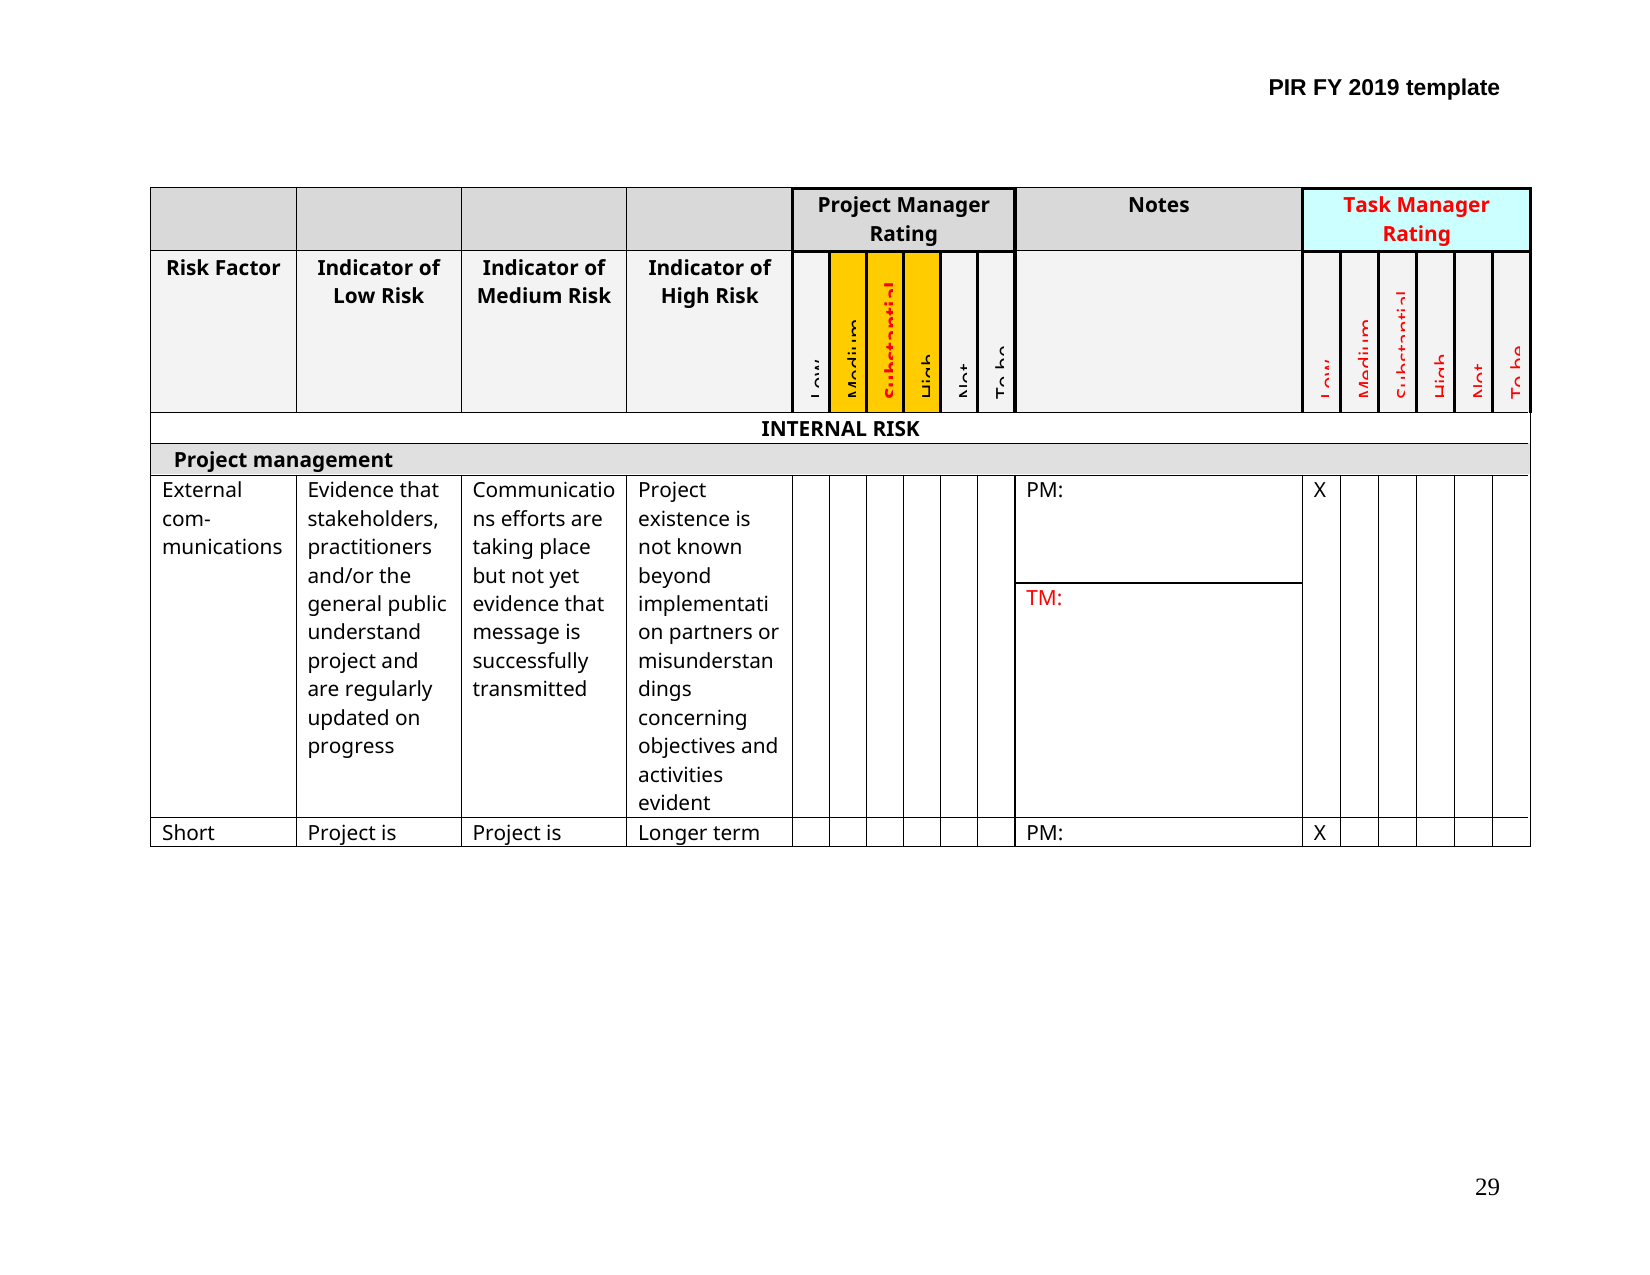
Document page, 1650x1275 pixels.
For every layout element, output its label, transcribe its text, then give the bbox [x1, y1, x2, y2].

table_header Task Manager Rating [1304, 190, 1529, 250]
table_cell X [1303, 818, 1340, 846]
table_cell Project existence is not known beyond implementation partners or misunderstandings concerning objectives and activities evident [627, 476, 792, 817]
table_cell High [905, 253, 939, 412]
table_cell [830, 476, 866, 817]
table_cell [1493, 817, 1530, 846]
table_cell Evidence that stakeholders, practitioners and/or the general public understand project and are regularly updated on progress [297, 476, 461, 817]
table_cell [1455, 476, 1492, 817]
table_cell PM: [1016, 818, 1302, 846]
table_cell Short term/long term balance [151, 818, 296, 846]
table_cell [941, 476, 977, 817]
table_header Notes [1017, 188, 1301, 250]
table_cell [978, 818, 1014, 846]
table_cell [1417, 818, 1454, 846]
table_cell Not Applicable [1456, 253, 1491, 412]
table_header [627, 188, 791, 250]
table_cell [941, 818, 977, 846]
table_cell Medium [1342, 253, 1377, 412]
table_cell [904, 818, 940, 846]
table_cell [1493, 475, 1530, 817]
table_cell Substantial [1380, 253, 1415, 412]
table_cell Low [1304, 253, 1339, 412]
table_cell Longer term issues are deliberately ignored or neglected [627, 818, 792, 846]
table_cell [867, 818, 903, 846]
table_cell INTERNAL RISK [151, 412, 1530, 443]
table_cell [867, 476, 903, 817]
table_cell [793, 818, 829, 846]
table_cell [830, 818, 866, 846]
table_cell Indicator of High Risk [627, 251, 791, 412]
table_cell Substantial [868, 253, 902, 412]
table_cell [793, 476, 829, 817]
table_cell Indicator of Low Risk [297, 251, 461, 412]
table_cell PM: [1016, 476, 1302, 582]
table_cell X [1303, 476, 1340, 817]
table_cell TM: [1016, 584, 1302, 817]
table_cell To be determined [1494, 253, 1529, 412]
table_header [297, 188, 461, 250]
table_cell Medium [831, 253, 865, 412]
table_cell Not Applicable [942, 253, 976, 412]
table_cell External communications [151, 476, 296, 817]
table_cell Communications efforts are taking place but not yet evidence that message is successfully transmitted [462, 476, 626, 817]
table_cell Low [794, 253, 828, 412]
table_cell Project management [151, 443, 1530, 474]
table_cell [1417, 476, 1454, 817]
table_header Project Manager Rating [794, 190, 1013, 250]
table_cell [1379, 476, 1416, 817]
table_header [151, 188, 296, 250]
table_cell Risk Factor [151, 251, 296, 412]
table_cell [1341, 476, 1378, 817]
table_header [462, 188, 626, 250]
table_cell [904, 476, 940, 817]
table_cell [1379, 818, 1416, 846]
table_cell [978, 476, 1014, 817]
table_cell [1017, 251, 1301, 412]
table_cell To be determined [979, 253, 1013, 412]
table_cell High [1418, 253, 1453, 412]
table_cell [1455, 818, 1492, 846]
table_cell [1341, 818, 1378, 846]
table_cell Indicator of Medium Risk [462, 251, 626, 412]
